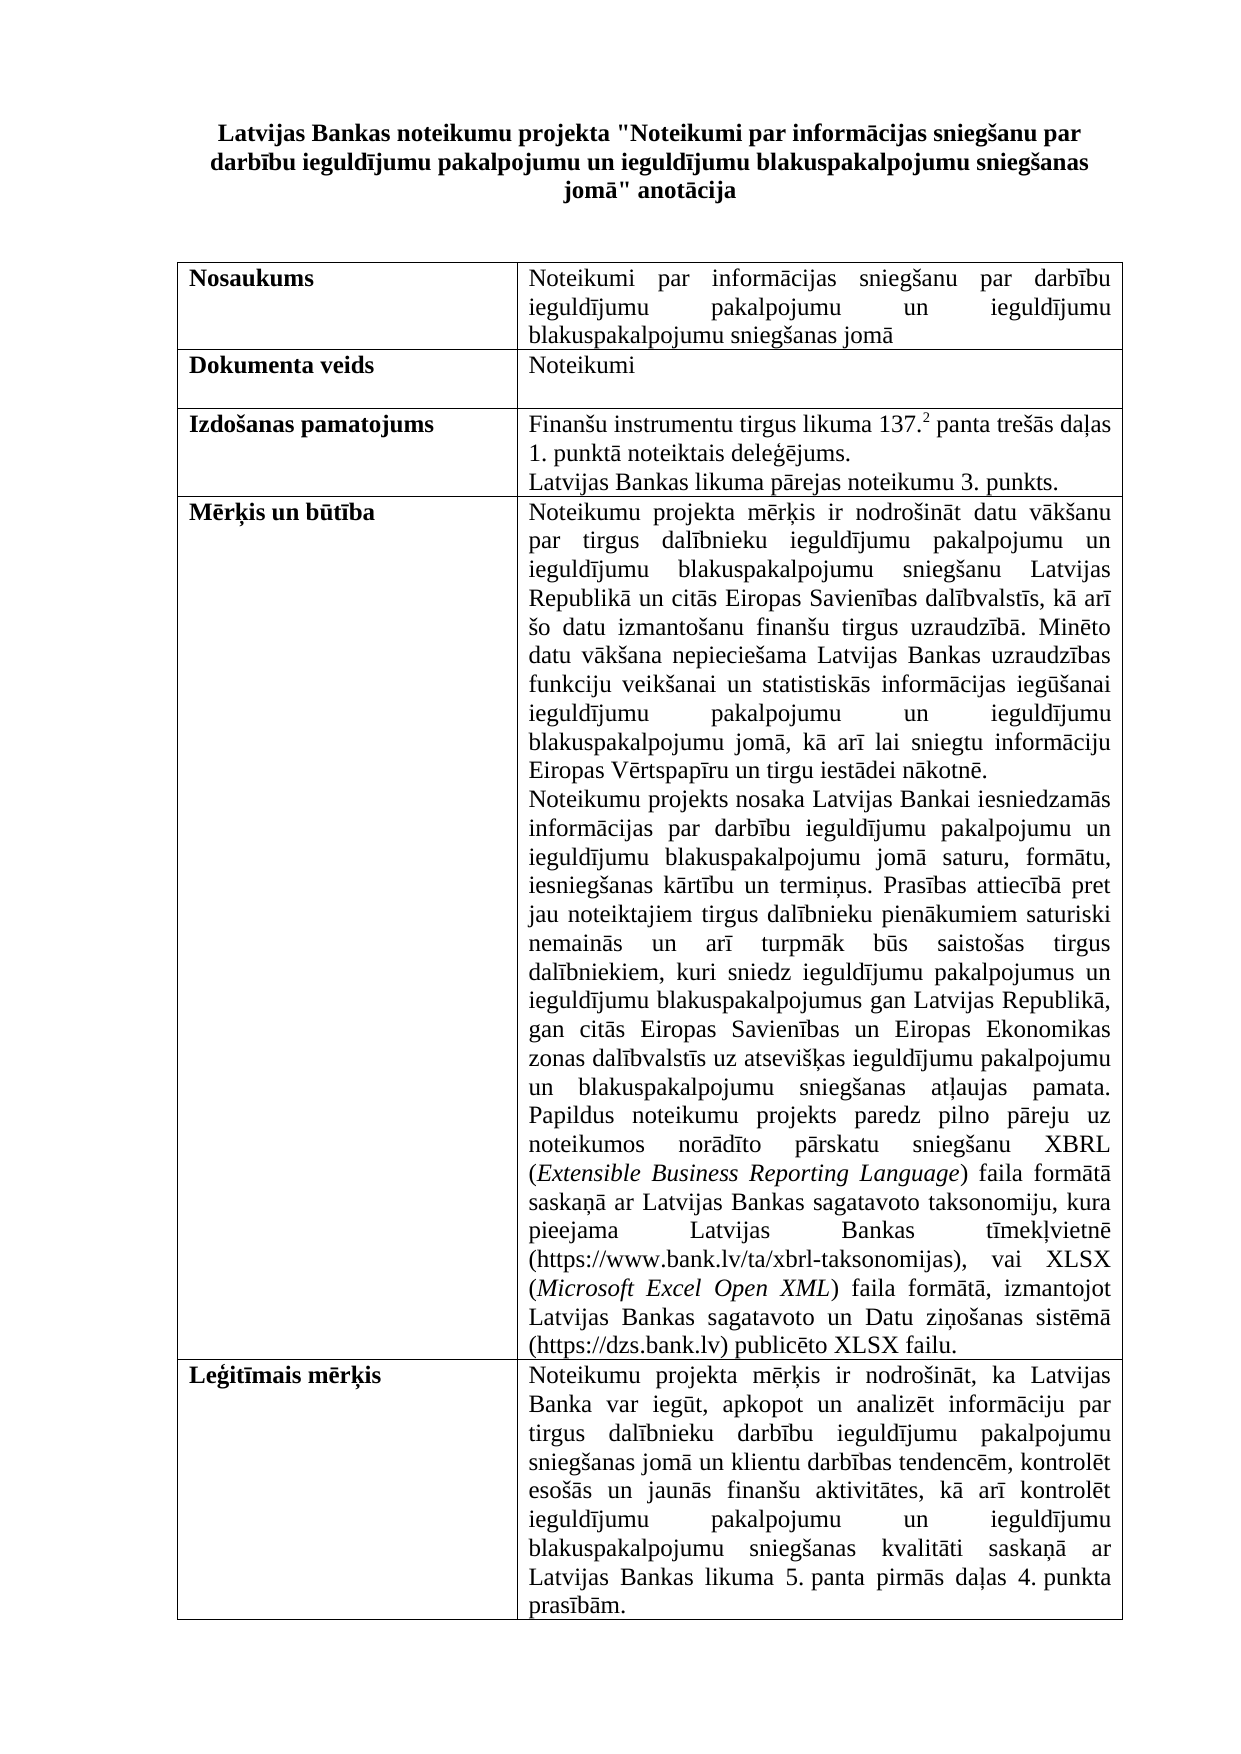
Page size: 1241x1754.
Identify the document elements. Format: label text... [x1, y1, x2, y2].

table_cell Izdošanas pamatojums [178, 409, 517, 496]
table_cell Leģitīmais mērķis [178, 1360, 517, 1619]
table_cell Finanšu instrumentu tirgus likuma 137.2 panta trešās daļas 1. punktā noteiktais deleģējums. Latvijas Bankas likuma pārejas noteikumu 3. punkts. [518, 409, 1122, 496]
table_cell Dokumenta veids [178, 350, 517, 408]
table_cell Noteikumi [518, 350, 1122, 408]
table_cell Noteikumu projekta mērķis ir nodrošināt datu vākšanu par tirgus dalībnieku ieguldījumu pakalpojumu un ieguldījumu blakuspakalpojumu sniegšanu Latvijas Republikā un citās Eiropas Savienības dalībvalstīs, kā arī šo datu izmantošanu finanšu tirgus uzraudzībā. Minēto datu vākšana nepieciešama Latvijas Bankas uzraudzības funkciju veikšanai un statistiskās informācijas iegūšanai ieguldījumu pakalpojumu un ieguldījumu blakuspakalpojumu jomā, kā arī lai sniegtu informāciju Eiropas Vērtspapīru un tirgu iestādei nākotnē. Noteikumu projekts nosaka Latvijas Bankai iesniedzamās informācijas par darbību ieguldījumu pakalpojumu un ieguldījumu blakuspakalpojumu jomā saturu, formātu, iesniegšanas kārtību un termiņus. Prasības attiecībā pret jau noteiktajiem tirgus dalībnieku pienākumiem saturiski nemainās un arī turpmāk būs saistošas tirgus dalībniekiem, kuri sniedz ieguldījumu pakalpojumus un ieguldījumu blakuspakalpojumus gan Latvijas Republikā, gan citās Eiropas Savienības un Eiropas Ekonomikas zonas dalībvalstīs uz atsevišķas ieguldījumu pakalpojumu un blakuspakalpojumu sniegšanas atļaujas pamata. Papildus noteikumu projekts paredz pilno pāreju uz noteikumos norādīto pārskatu sniegšanu XBRL (Extensible Business Reporting Language) faila formātā saskaņā ar Latvijas Bankas sagatavoto taksonomiju, kura pieejama Latvijas Bankas tīmekļvietnē (https://www.bank.lv/ta/xbrl-taksonomijas), vai XLSX (Microsoft Excel Open XML) faila formātā, izmantojot Latvijas Bankas sagatavoto un Datu ziņošanas sistēmā (https://dzs.bank.lv) publicēto XLSX failu. [518, 497, 1122, 1359]
table_cell Mērķis un būtība [178, 497, 517, 1359]
text Latvijas Bankas noteikumu projekta "Noteikumi par informācijas sniegšanu par darbību ieguldījumu pakalpojumu un ieguldījumu blakuspakalpojumu sniegšanas jomā" anotācija [177, 118, 1122, 204]
table_header Nosaukums [178, 263, 517, 349]
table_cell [518, 1360, 1122, 1619]
table_header Noteikumi par informācijas sniegšanu par darbību ieguldījumu pakalpojumu un ieguldījumu blakuspakalpojumu sniegšanas jomā [518, 263, 1122, 349]
